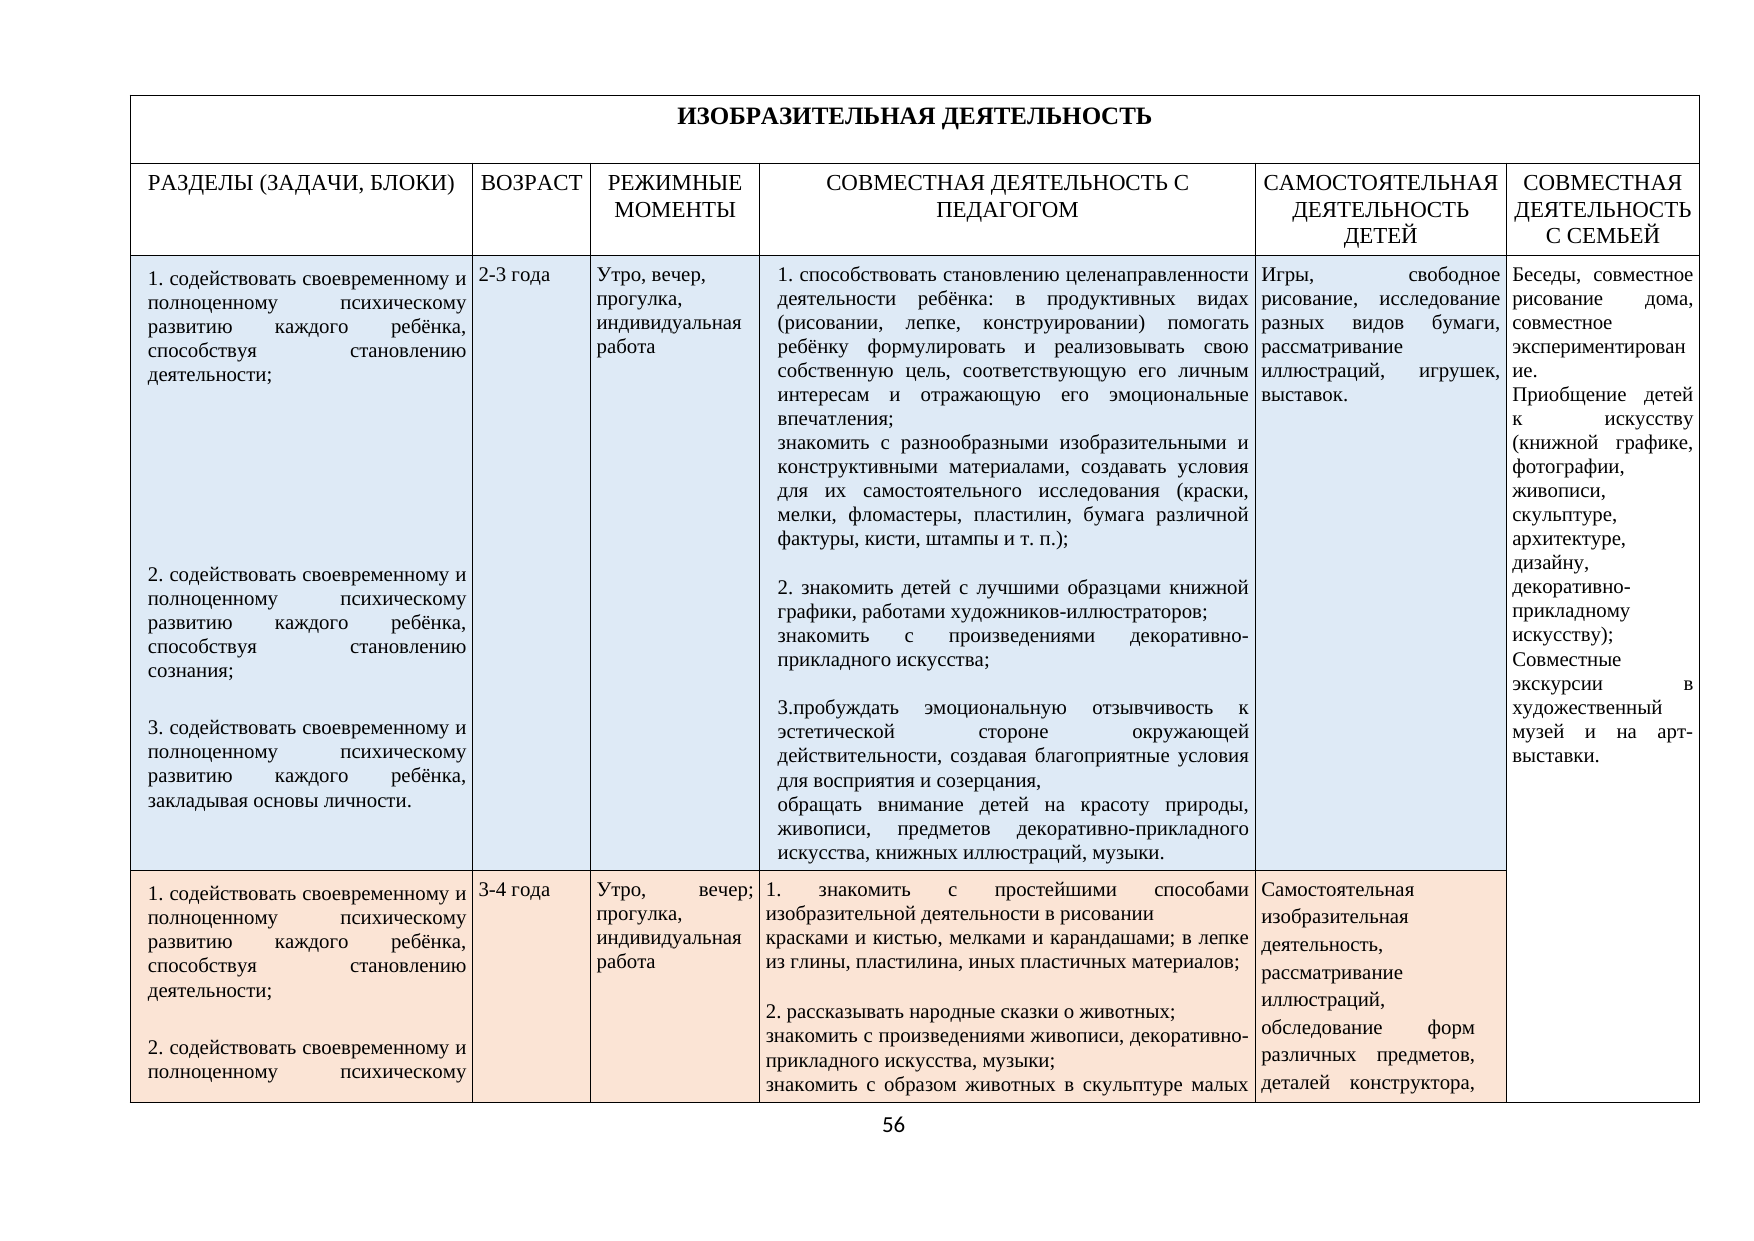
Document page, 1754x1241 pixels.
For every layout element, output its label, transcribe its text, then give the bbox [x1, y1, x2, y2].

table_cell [1256, 871, 1506, 1102]
table_cell Беседы, совместное рисование дома, совместное экспериментирование. Приобщение детей к искусству (книжной графике, фотографии, живописи, скульптуре, архитектуре, дизайну, декоративно-прикладному искусству); Совместные экскурсии в художественный музей и на арт-выставки. [1507, 256, 1699, 1102]
table_cell РАЗДЕЛЫ (ЗАДАЧИ, БЛОКИ) [131, 164, 472, 254]
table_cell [591, 871, 759, 1102]
table_cell ВОЗРАСТ [473, 164, 590, 254]
table_cell 1. способствовать становлению целенаправленности деятельности ребёнка: в продуктивных видах (рисовании, лепке, конструировании) помогать ребёнку формулировать и реализовывать свою собственную цель, соответствующую его личным интересам и отражающую его эмоциональные впечатления; знакомить с разнообразными изобразительными и конструктивными материалами, создавать условия для их самостоятельного исследования (краски, мелки, фломастеры, пластилин, бумага различной фактуры, кисти, штампы и т. п.); 2. знакомить детей с лучшими образцами книжной графики, работами художников-иллюстраторов; знакомить с произведениями декоративно-прикладного искусства; 3.пробуждать эмоциональную отзывчивость к эстетической стороне окружающей действительности, создавая благоприятные условия для восприятия и созерцания, обращать внимание детей на красоту природы, живописи, предметов декоративно-прикладного искусства, книжных иллюстраций, музыки. [760, 256, 1255, 870]
table_cell Утро, вечер, прогулка, индивидуальная работа [591, 256, 759, 870]
table_cell САМОСТОЯТЕЛЬНАЯ ДЕЯТЕЛЬНОСТЬ ДЕТЕЙ [1256, 164, 1506, 254]
table_cell 3-4 года [473, 871, 590, 1102]
table_cell РЕЖИМНЫЕ МОМЕНТЫ [591, 164, 759, 254]
table_cell Игры, свободное рисование, исследование разных видов бумаги, рассматривание иллюстраций, игрушек, выставок. [1256, 256, 1506, 870]
table_cell 2-3 года [473, 256, 590, 870]
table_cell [760, 871, 1255, 1102]
table_cell СОВМЕСТНАЯ ДЕЯТЕЛЬНОСТЬ С СЕМЬЕЙ [1507, 164, 1699, 254]
table_header ИЗОБРАЗИТЕЛЬНАЯ ДЕЯТЕЛЬНОСТЬ [131, 96, 1699, 162]
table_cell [131, 871, 472, 1102]
table_cell СОВМЕСТНАЯ ДЕЯТЕЛЬНОСТЬ С ПЕДАГОГОМ [760, 164, 1255, 254]
